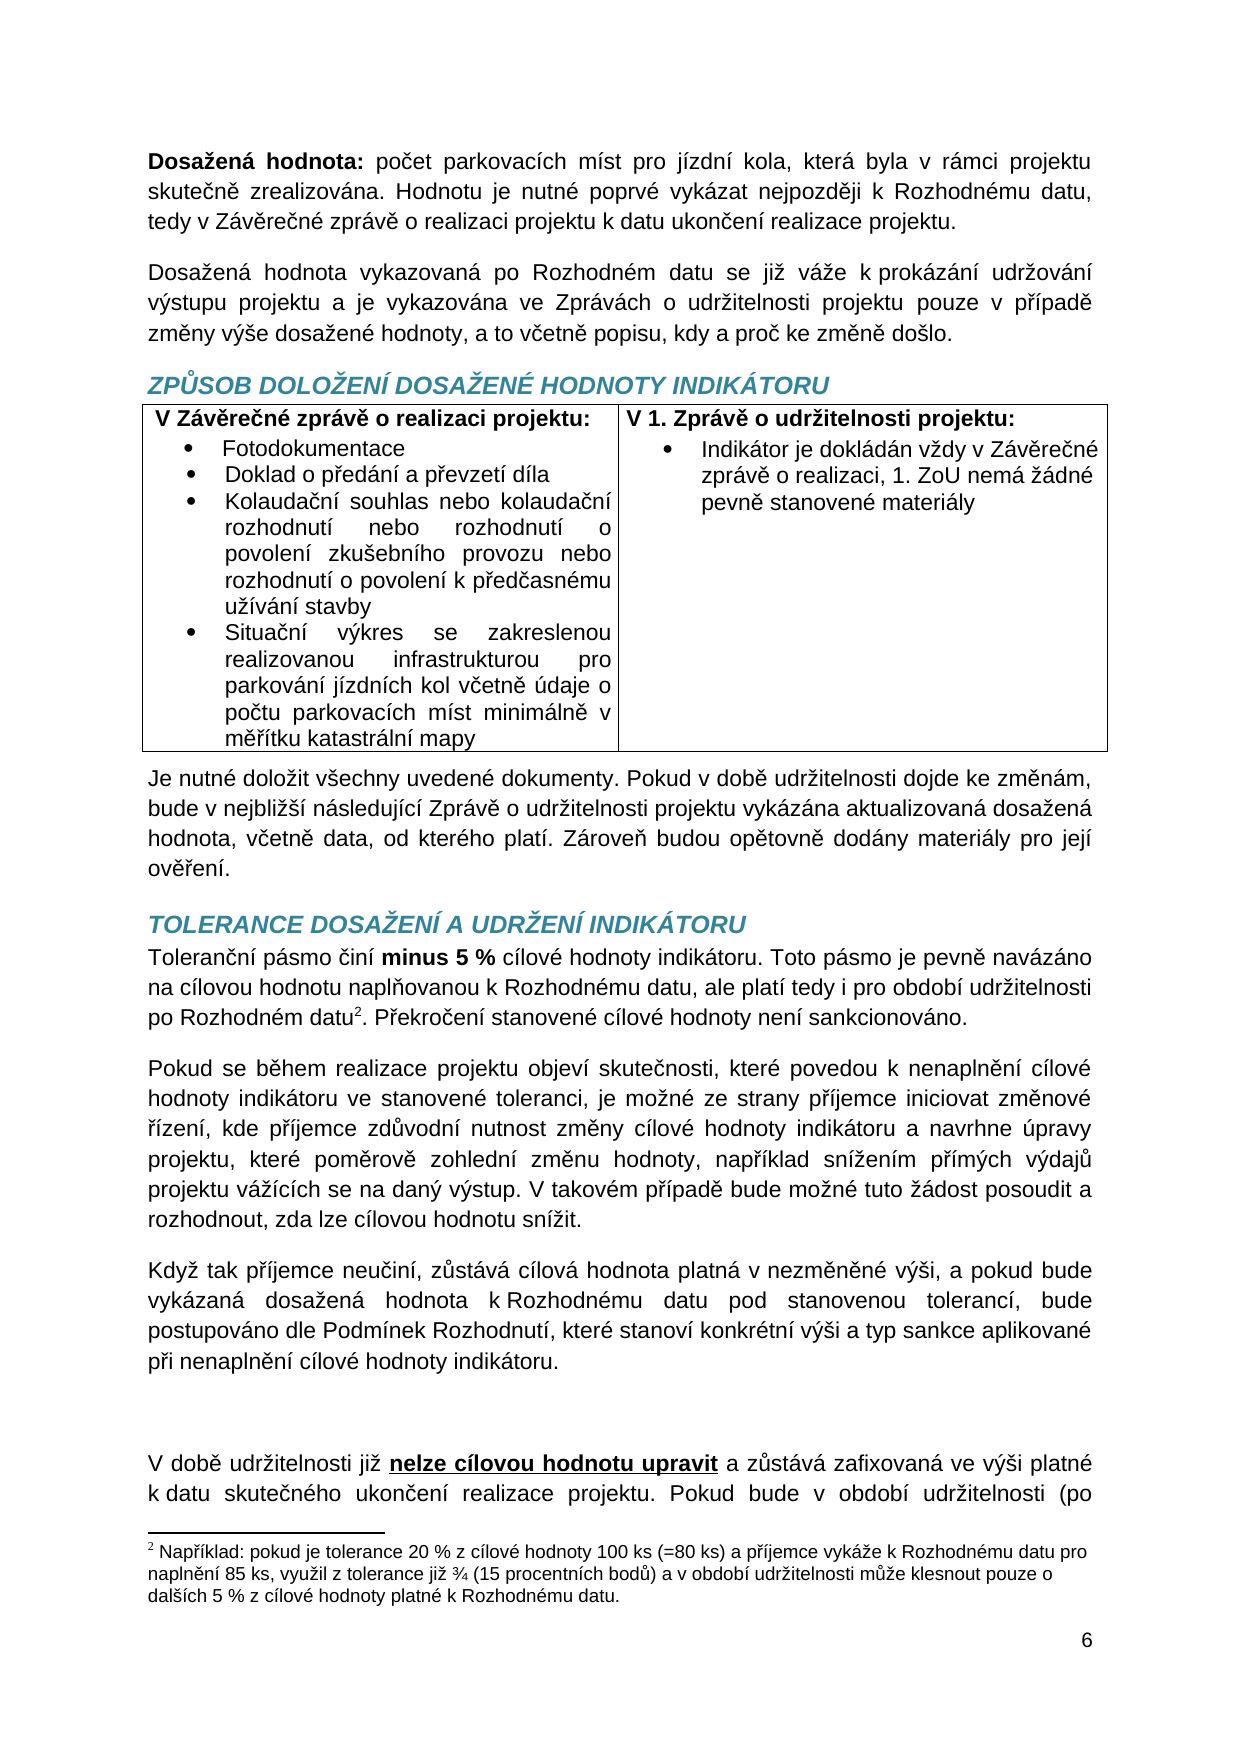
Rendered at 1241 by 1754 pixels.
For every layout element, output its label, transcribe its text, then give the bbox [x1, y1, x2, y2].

text Toleranční pásmo činí minus 5 % cílové hodnoty indikátoru. Toto pásmo je pevně navázáno na cílovou hodnotu naplňovanou k Rozhodnému datu, ale platí tedy i pro období udržitelnosti po Rozhodném datu. Překročení stanovené cílové hodnoty není sankcionováno. [148, 943, 1092, 1030]
table_header V Závěrečné zprávě o realizaci projektu: Fotodokumentace Doklad o předání a převzetí díla Kolaudační souhlas nebo kolaudační rozhodnutí nebo rozhodnutí o povolení zkušebního provozu nebo rozhodnutí o povolení k předčasnému užívání stavby Situační výkres se zakreslenou realizovanou infrastrukturou pro parkování jízdních kol včetně údaje o počtu parkovacích míst minimálně v měřítku katastrální mapy [143, 405, 618, 751]
text Je nutné doložit všechny uvedené dokumenty. Pokud v době udržitelnosti dojde ke změnám, bude v nejbližší následující Zprávě o udržitelnosti projektu vykázána aktualizovaná dosažená hodnota, včetně data, od kterého platí. Zároveň budou opětovně dodány materiály pro její ověření. [148, 765, 1092, 882]
text Když tak příjemce neučiní, zůstává cílová hodnota platná v nezměněné výši, a pokud bude vykázaná dosažená hodnota k Rozhodnému datu pod stanovenou tolerancí, bude postupováno dle Podmínek Rozhodnutí, které stanoví konkrétní výši a typ sankce aplikované při nenaplnění cílové hodnoty indikátoru. [148, 1257, 1092, 1374]
table_header V 1. Zprávě o udržitelnosti projektu: Indikátor je dokládán vždy v Závěrečné zprávě o realizaci, 1. ZoU nemá žádné pevně stanovené materiály [619, 405, 1107, 751]
text TOLERANCE DOSAŽENÍ a udržení indikátoru [148, 911, 1092, 939]
text Dosažená hodnota: počet parkovacích míst pro jízdní kola, která byla v rámci projektu skutečně zrealizována. Hodnotu je nutné poprvé vykázat nejpozději k Rozhodnému datu, tedy v Závěrečné zprávě o realizaci projektu k datu ukončení realizace projektu. [148, 148, 1092, 234]
text Dosažená hodnota vykazovaná po Rozhodném datu se již váže k prokázání udržování výstupu projektu a je vykazována ve Zprávách o udržitelnosti projektu pouze v případě změny výše dosažené hodnoty, a to včetně popisu, kdy a proč ke změně došlo. [148, 259, 1092, 346]
text Způsob doložení dosažené hodnoty indikátoru [148, 371, 1092, 399]
text Pokud se během realizace projektu objeví skutečnosti, které povedou k nenaplnění cílové hodnoty indikátoru ve stanovené toleranci, je možné ze strany příjemce iniciovat změnové řízení, kde příjemce zdůvodní nutnost změny cílové hodnoty indikátoru a navrhne úpravy projektu, které poměrově zohlední změnu hodnoty, například snížením přímých výdajů projektu vážících se na daný výstup. V takovém případě bude možné tuto žádost posoudit a rozhodnout, zda lze cílovou hodnotu snížit. [148, 1055, 1092, 1232]
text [148, 1450, 1092, 1506]
